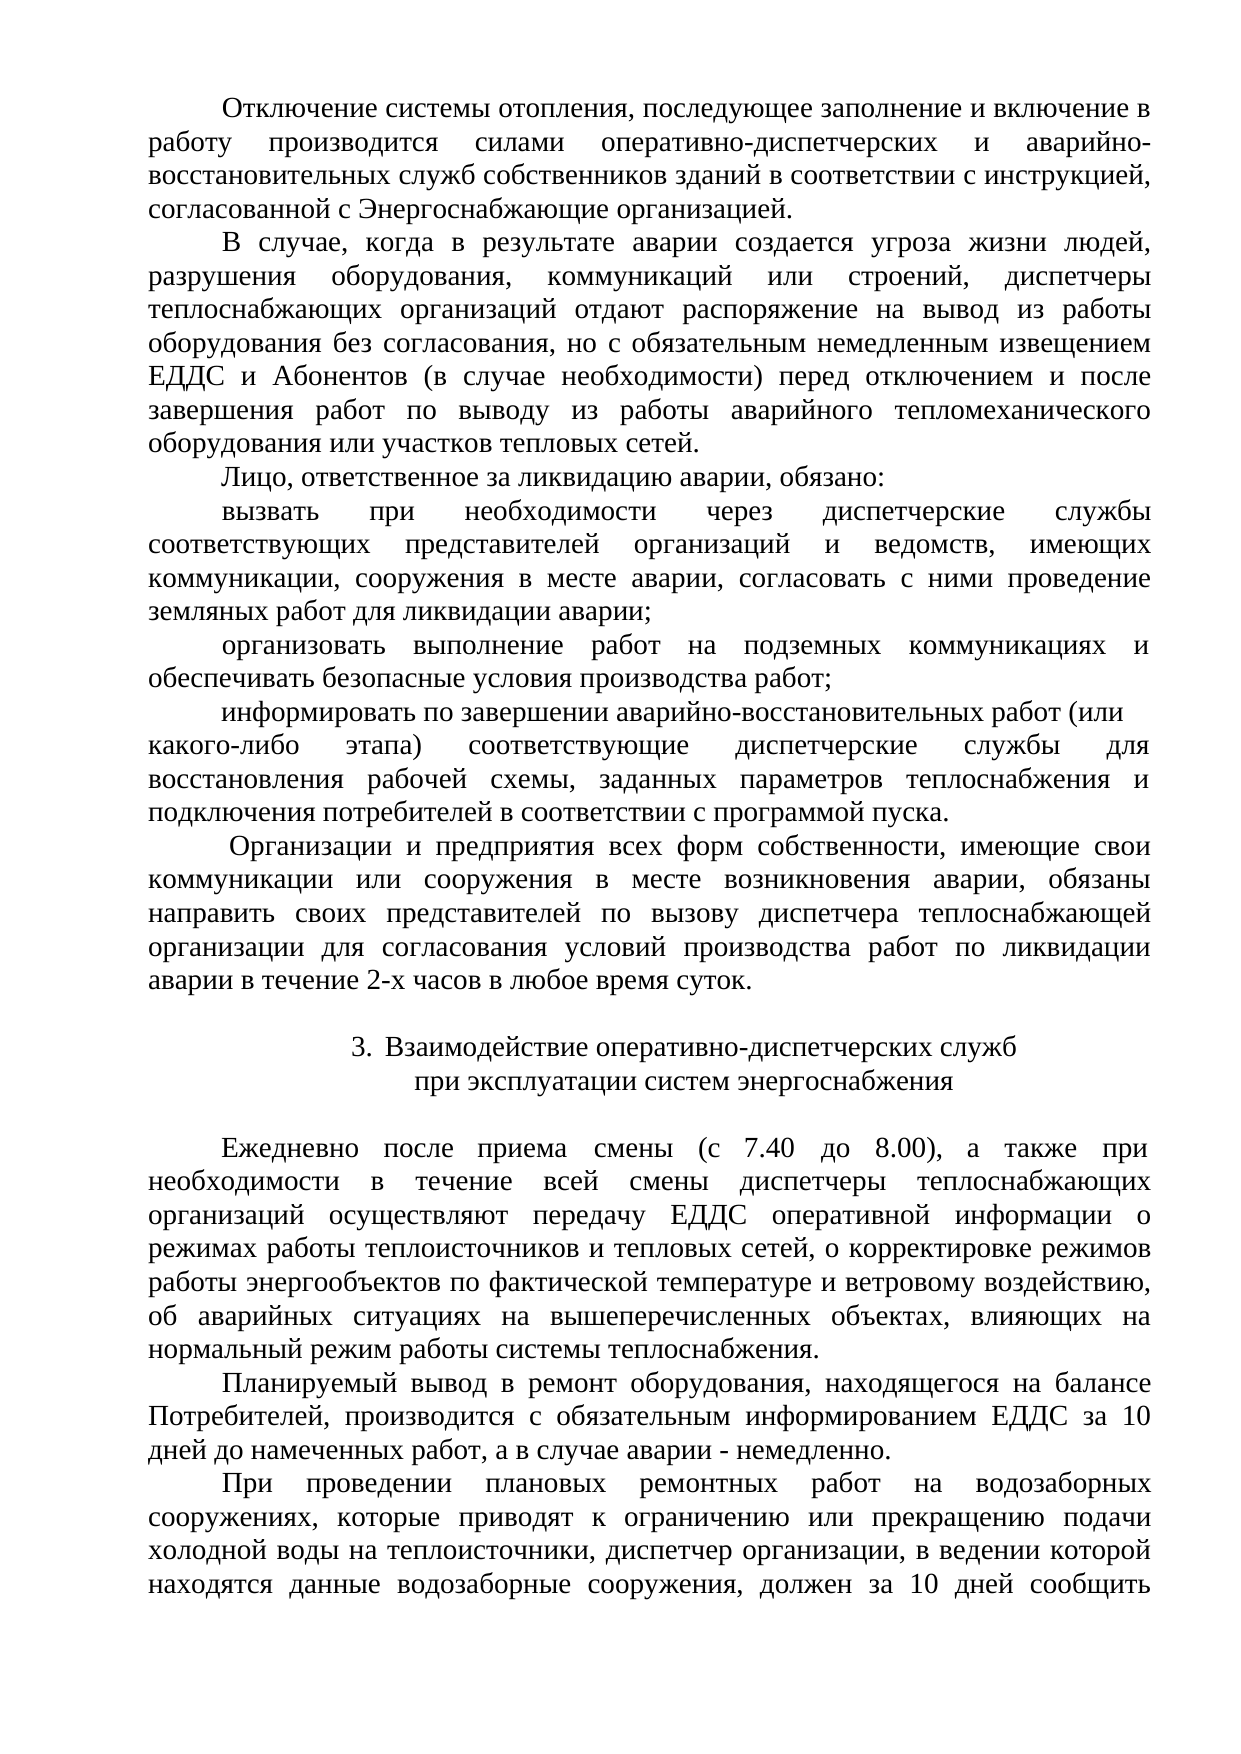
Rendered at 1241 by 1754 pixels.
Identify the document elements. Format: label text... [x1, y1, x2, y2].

text Отключение системы отопления, последующее заполнение и включение в работу производится силами оперативно-диспетчерских и аварийно-восстановительных служб собственников зданий в соответствии с инструкцией, согласованной с Энергоснабжающие организацией. [148, 90, 1152, 224]
text необходимости в течение всей смены диспетчеры теплоснабжающих организаций осуществляют передачу ЕДДС оперативной информации о режимах работы теплоисточников и тепловых сетей, о корректировке режимов работы энергообъектов по фактической температуре и ветровому воздействию, об аварийных ситуациях на вышеперечисленных объектах, влияющих на нормальный режим работы системы теплоснабжения. [148, 1163, 1152, 1365]
text Лицо, ответственное за ликвидацию аварии, обязано: [221, 459, 1152, 493]
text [148, 1465, 1152, 1599]
text В случае, когда в результате аварии создается угроза жизни людей, разрушения оборудования, коммуникаций или строений, диспетчеры теплоснабжающих организаций отдают распоряжение на вывод из работы оборудования без согласования, но с обязательным немедленным извещением ЕДДС и Абонентов (в случае необходимости) перед отключением и после завершения работ по выводу из работы аварийного тепломеханического оборудования или участков тепловых сетей. [148, 224, 1152, 459]
text при эксплуатации систем энергоснабжения [148, 1063, 1131, 1096]
list Взаимодействие оперативно-диспетчерских служб [148, 1029, 1131, 1063]
text информировать по завершении аварийно-восстановительных работ (или [221, 694, 1152, 727]
text организовать выполнение работ на подземных коммуникациях и обеспечивать безопасные условия производства работ; [148, 627, 1150, 694]
text вызвать при необходимости через диспетчерские службы соответствующих представителей организаций и ведомств, имеющих коммуникации, сооружения в месте аварии, согласовать с ними проведение земляных работ для ликвидации аварии; [148, 493, 1152, 627]
text какого-либо этапа) соответствующие диспетчерские службы для восстановления рабочей схемы, заданных параметров теплоснабжения и подключения потребителей в соответствии с программой пуска. [148, 727, 1150, 828]
text Организации и предприятия всех форм собственности, имеющие свои коммуникации или сооружения в месте возникновения аварии, обязаны направить своих представителей по вызову диспетчера теплоснабжающей организации для согласования условий производства работ по ликвидации аварии в течение 2-х часов в любое время суток. [148, 828, 1152, 996]
text Планируемый вывод в ремонт оборудования, находящегося на балансе Потребителей, производится с обязательным информированием ЕДДС за 10 дней до намеченных работ, а в случае аварии - немедленно. [148, 1365, 1152, 1465]
text Ежедневно после приема смены (с 7.40 до 8.00), а также при [221, 1130, 1152, 1163]
